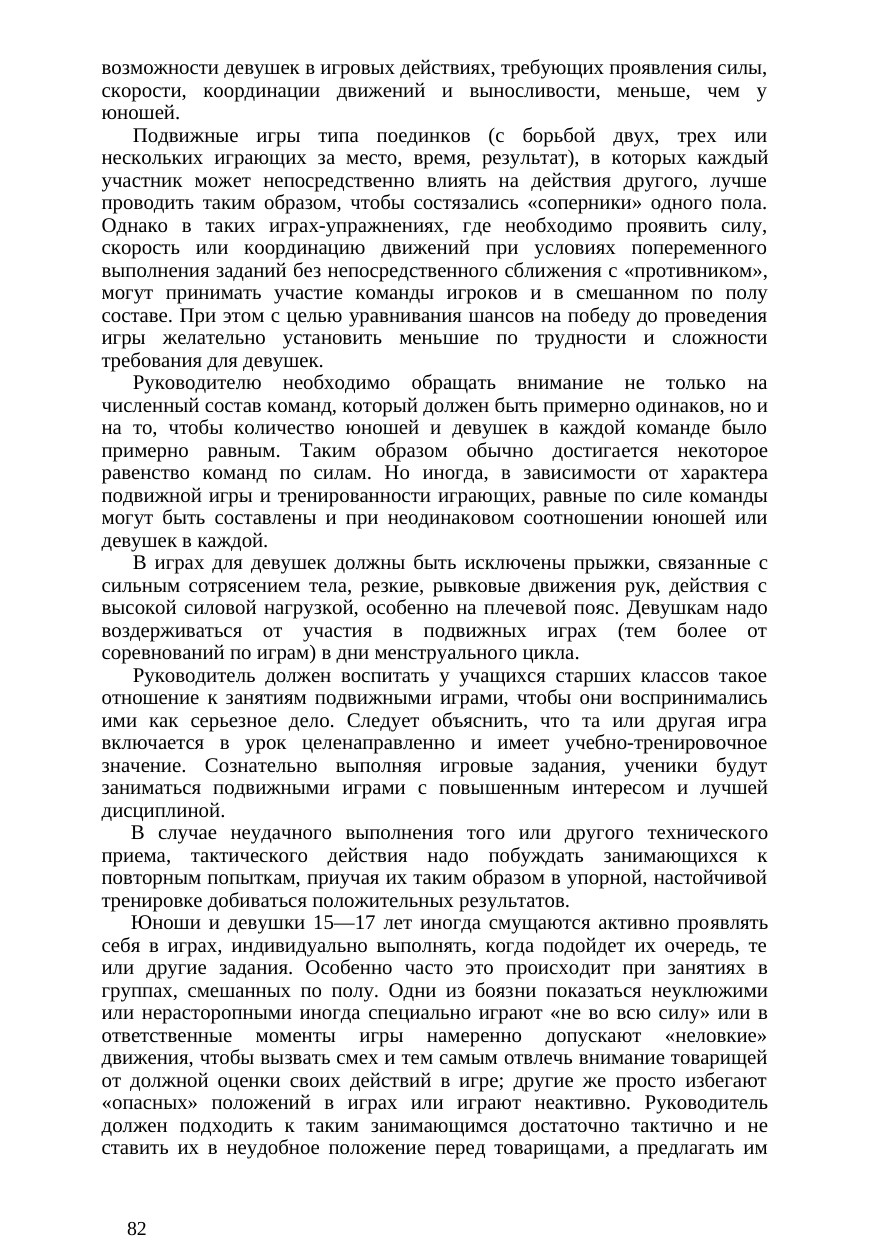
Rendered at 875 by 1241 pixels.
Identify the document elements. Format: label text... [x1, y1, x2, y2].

text В случае неудачного выполнения того или другого технического приема, тактического действия надо побуждать занимающихся к повторным попыткам, приучая их таким образом в упорной, настойчивой тренировке добиваться положительных результатов. [101, 822, 768, 912]
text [101, 912, 768, 1159]
text Руководитель должен воспитать у учащихся старших классов такое отношение к занятиям подвижными играми, чтобы они воспринимались ими как серьезное дело. Следует объяснить, что та или другая игра включается в урок целенаправленно и имеет учебно-тренировочное значение. Сознательно выполняя игровые задания, ученики будут заниматься подвижными играми с повышенным интересом и лучшей дисциплиной. [101, 664, 768, 822]
text Руководителю необходимо обращать внимание не только на численный состав команд, который должен быть примерно одинаков, но и на то, чтобы количество юношей и девушек в каждой команде было примерно равным. Таким образом обычно достигается некоторое равенство команд по силам. Но иногда, в зависимости от характера подвижной игры и тренированности играющих, равные по силе команды могут быть составлены и при неодинаковом соотношении юношей или девушек в каждой. [101, 372, 768, 552]
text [101, 57, 768, 124]
text Подвижные игры типа поединков (с борьбой двух, трех или нескольких играющих за место, время, результат), в которых каждый участник может непосредственно влиять на действия другого, лучше проводить таким образом, чтобы состязались «соперники» одного пола. Однако в таких играх-упражнениях, где необходимо проявить силу, скорость или координацию движений при условиях попеременного выполнения заданий без непосредственного сближения с «противником», могут принимать участие команды игроков и в смешанном по полу составе. При этом с целью уравнивания шансов на победу до проведения игры желательно установить меньшие по трудности и сложности требования для девушек. [101, 124, 768, 372]
text В играх для девушек должны быть исключены прыжки, связанные с сильным сотрясением тела, резкие, рывковые движения рук, действия с высокой силовой нагрузкой, особенно на плечевой пояс. Девушкам надо воздерживаться от участия в подвижных играх (тем более от соревнований по играм) в дни менструального цикла. [101, 552, 768, 664]
